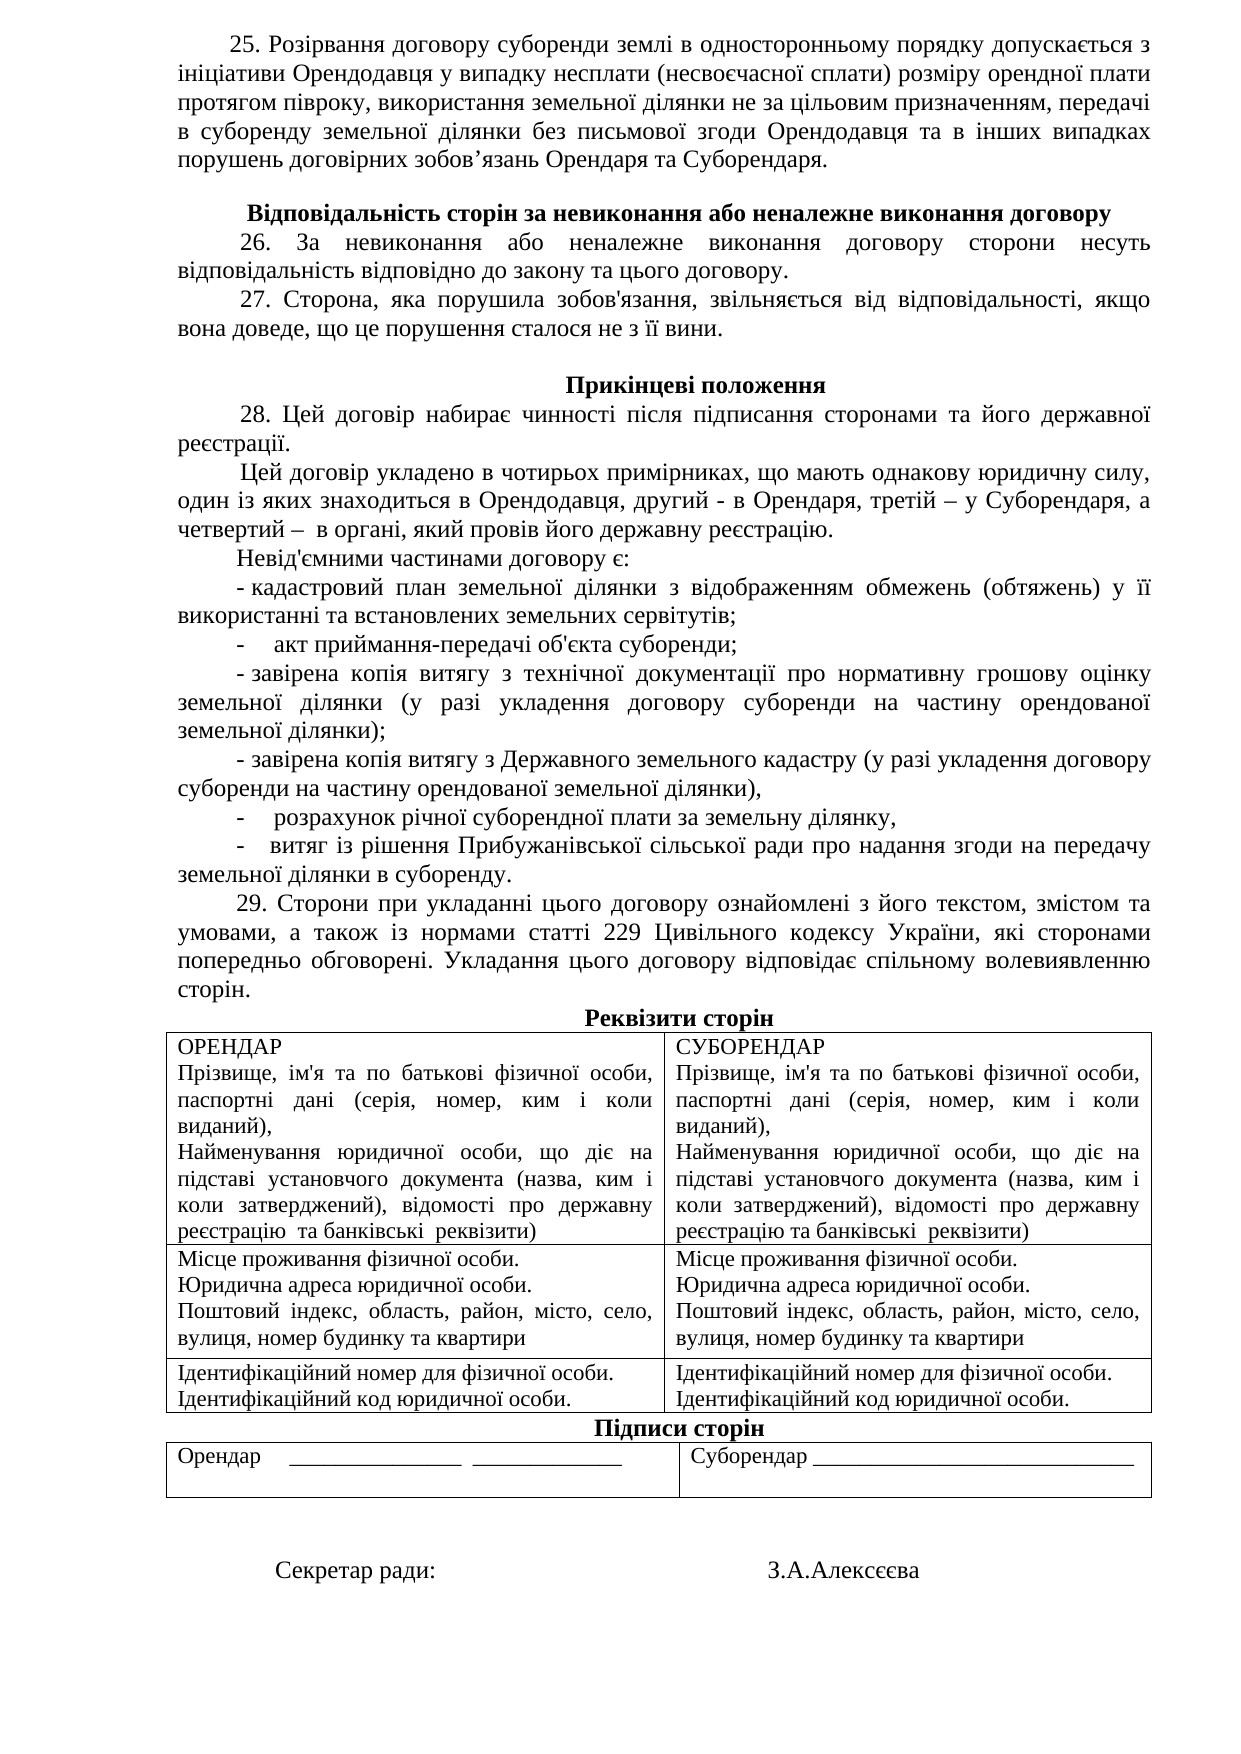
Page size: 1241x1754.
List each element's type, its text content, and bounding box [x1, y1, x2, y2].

list розрахунок річної суборендної плати за земельну ділянку, [236, 802, 1152, 831]
table_cell Ідентифікаційний номер для фізичної особи. Ідентифікаційний код юридичної особи. [167, 1359, 664, 1412]
text Прикінцеві положення [177, 371, 1152, 399]
list завірена копія витягу з технічної документації про нормативну грошову оцінку земельної ділянки (у разі укладення договору суборенди на частину орендованої земельної ділянки); [177, 658, 1152, 744]
text 27. Сторона, яка порушила зобов'язання, звільняється від відповідальності, якщо вона доведе, що це порушення сталося не з її вини. [177, 284, 1152, 342]
list завірена копія витягу з Державного земельного кадастру (у разі укладення договору суборенди на частину орендованої земельної ділянки), [177, 744, 1152, 802]
text Цей договір укладено в чотирьох примірниках, що мають однакову юридичну силу, один із яких знаходиться в Орендодавця, другий - в Орендаря, третій – у Суборендаря, а четвертий – в органі, який провів його державну реєстрацію. [177, 457, 1152, 543]
text Невід'ємними частинами договору є: [177, 543, 1152, 572]
list кадастровий план земельної ділянки з відображенням обмежень (обтяжень) у її використанні та встановлених земельних сервітутів; [177, 572, 1152, 629]
text 28. Цей договір набирає чинності після підписання сторонами та його державної реєстрації. [177, 399, 1152, 457]
text Реквізити сторін [177, 1003, 1152, 1032]
text 25. Розірвання договору суборенди землі в односторонньому порядку допускається з ініціативи Орендодавця у випадку несплати (несвоєчасної сплати) розміру орендної плати протягом півроку, використання земельної ділянки не за цільовим призначенням, передачі в суборенду земельної ділянки без письмової згоди Орендодавця та в інших випадках порушень договірних зобов’язань Орендаря та Суборендаря. [177, 29, 1152, 173]
table_cell Місце проживання фізичної особи. Юридична адреса юридичної особи. Поштовий індекс, область, район, місто, село, вулиця, номер будинку та квартири [167, 1245, 664, 1358]
list акт приймання-передачі об'єкта суборенди; [236, 629, 1152, 658]
text Відповідальність сторін за невиконання або неналежне виконання договору [177, 198, 1152, 227]
table_header Суборендар ____________________________ [680, 1443, 1151, 1497]
text - витяг із рішення Прибужанівської сільської ради про надання згоди на передачу земельної ділянки в суборенду. [177, 831, 1152, 888]
table_header Орендар _______________ _____________ [167, 1443, 679, 1497]
table_header ОРЕНДАР Прізвище, ім'я та по батькові фізичної особи, паспортні дані (серія, номер, ким і коли виданий), Найменування юридичної особи, що діє на підставі установчого документа (назва, ким і коли затверджений), відомості про державну реєстрацію та банківські реквізити) [167, 1033, 664, 1244]
table_header СУБОРЕНДАР Прізвище, ім'я та по батькові фізичної особи, паспортні дані (серія, номер, ким і коли виданий), Найменування юридичної особи, що діє на підставі установчого документа (назва, ким і коли затверджений), відомості про державну реєстрацію та банківські реквізити) [665, 1033, 1151, 1244]
text 29. Сторони при укладанні цього договору ознайомлені з його текстом, змістом та умовами, а також із нормами статті 229 Цивільного кодексу України, які сторонами попередньо обговорені. Укладання цього договору відповідає спільному волевиявленню сторін. [177, 888, 1152, 1003]
text Секретар ради: З.А.Алексєєва [177, 1555, 1152, 1583]
text Підписи сторін [177, 1413, 1152, 1442]
table_cell Ідентифікаційний номер для фізичної особи. Ідентифікаційний код юридичної особи. [665, 1359, 1151, 1412]
table_cell Місце проживання фізичної особи. Юридична адреса юридичної особи. Поштовий індекс, область, район, місто, село, вулиця, номер будинку та квартири [665, 1245, 1151, 1358]
text 26. За невиконання або неналежне виконання договору сторони несуть відповідальність відповідно до закону та цього договору. [177, 227, 1152, 284]
